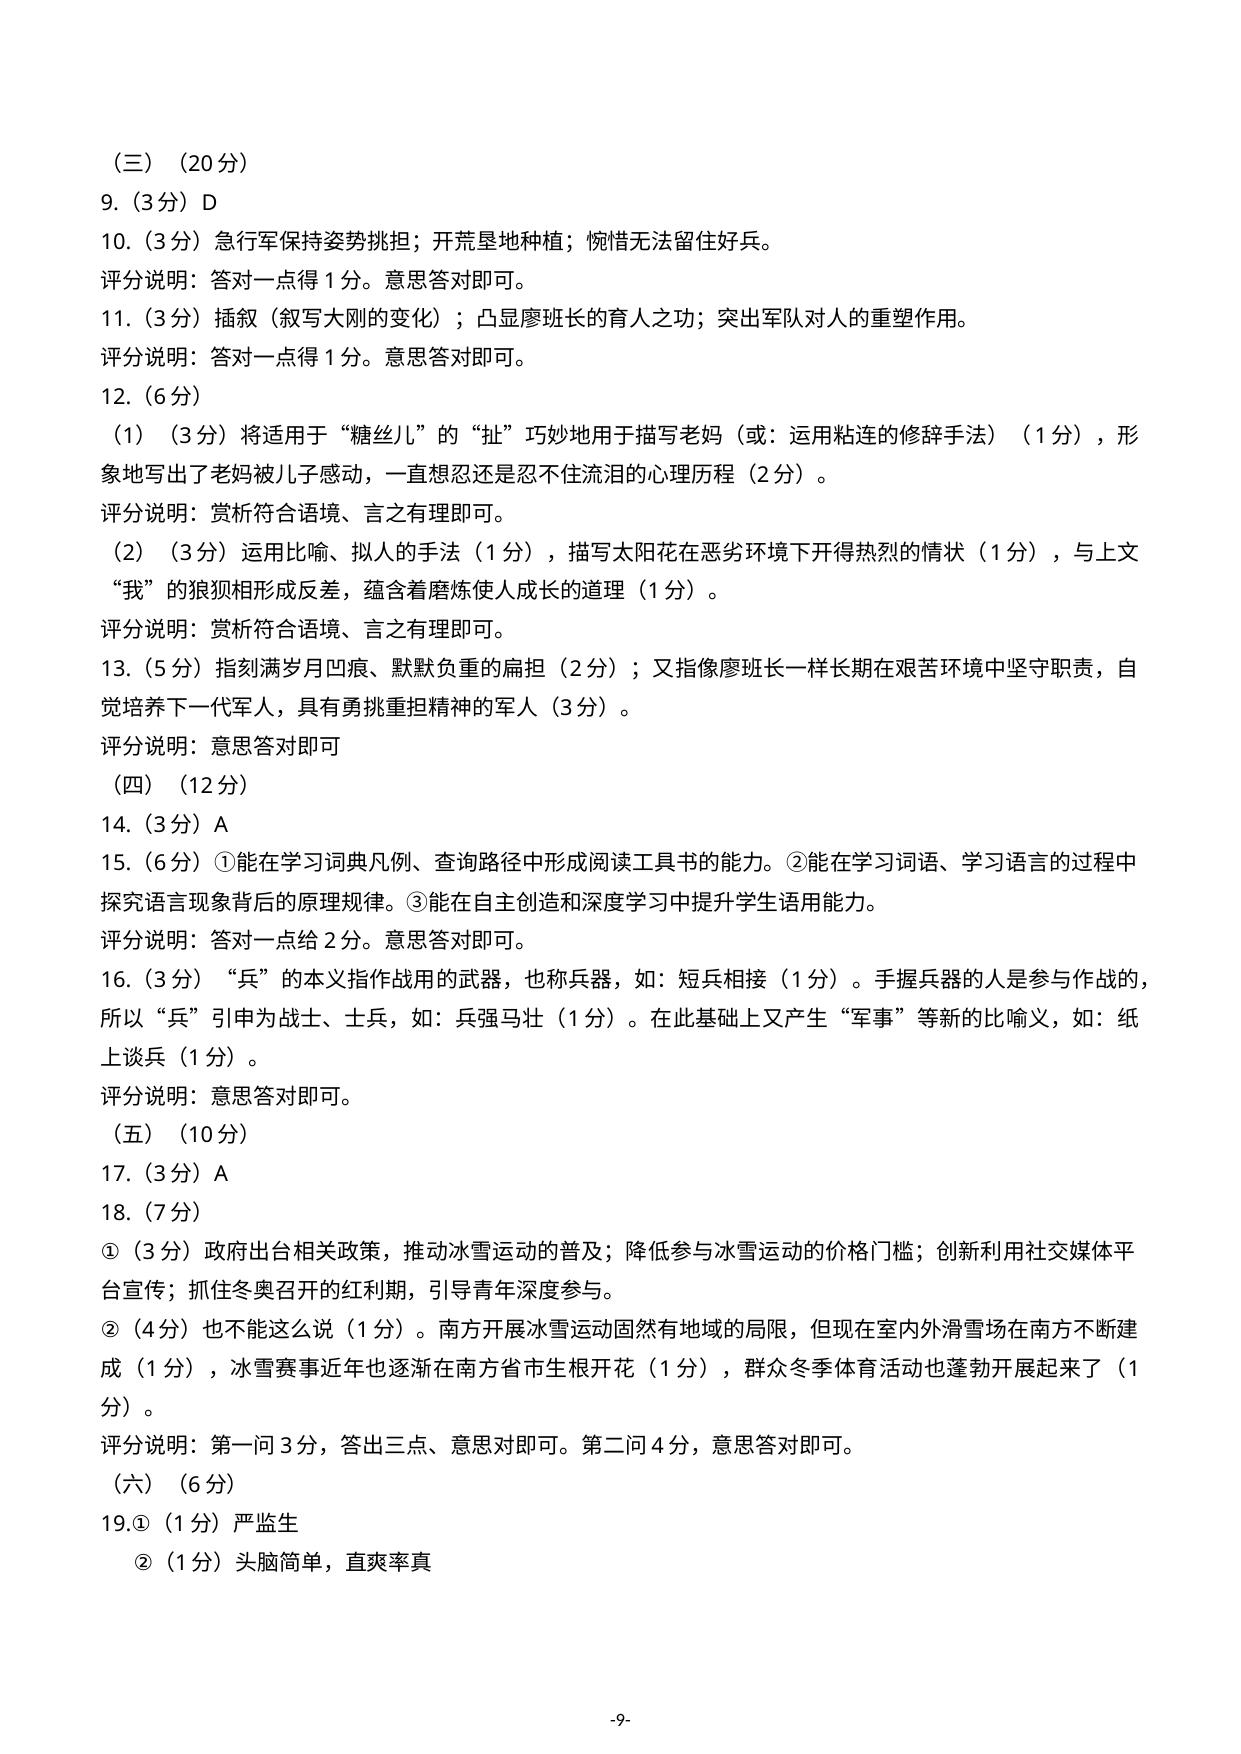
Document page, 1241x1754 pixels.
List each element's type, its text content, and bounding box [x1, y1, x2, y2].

text （五）（10分） [100, 1117, 1140, 1150]
text 评分说明：赏析符合语境、言之有理即可。 [100, 496, 1140, 528]
text ①（3分）政府出台相关政策，推动冰雪运动的普及；降低参与冰雪运动的价格门槛；创新利用社交媒体平台宣传；抓住冬奥召开的红利期，引导青年深度参与。 [100, 1234, 1140, 1305]
text 17.（3分）A [100, 1156, 1140, 1188]
text 评分说明：意思答对即可 [100, 729, 1140, 761]
text 评分说明：意思答对即可。 [100, 1078, 1140, 1111]
text 16.（3分）“兵”的本义指作战用的武器，也称兵器，如：短兵相接（1分）。手握兵器的人是参与作战的，所以“兵”引申为战士、士兵，如：兵强马壮（1分）。在此基础上又产生“军事”等新的比喻义，如：纸上谈兵（1分）。 [100, 962, 1140, 1072]
text （三）（20分） [100, 146, 1140, 178]
text （四）（12分） [100, 767, 1140, 800]
text 11.（3分）插叙（叙写大刚的变化）；凸显廖班长的育人之功；突出军队对人的重塑作用。 [100, 301, 1140, 334]
text ②（4分）也不能这么说（1分）。南方开展冰雪运动固然有地域的局限，但现在室内外滑雪场在南方不断建成（1分），冰雪赛事近年也逐渐在南方省市生根开花（1分），群众冬季体育活动也蓬勃开展起来了（1分）。 [100, 1311, 1140, 1422]
text （六）（6分） [100, 1467, 1140, 1499]
text 13.（5分）指刻满岁月凹痕、默默负重的扁担（2分）；又指像廖班长一样长期在艰苦环境中坚守职责，自觉培养下一代军人，具有勇挑重担精神的军人（3分）。 [100, 651, 1140, 722]
text 14.（3分）A [100, 806, 1140, 839]
text 评分说明：答对一点给2分。意思答对即可。 [100, 923, 1140, 955]
text 18.（7分） [100, 1195, 1140, 1227]
text 10.（3分）急行军保持姿势挑担；开荒垦地种植；惋惜无法留住好兵。 [100, 223, 1140, 256]
text 评分说明：第一问3分，答出三点、意思对即可。第二问4分，意思答对即可。 [100, 1428, 1140, 1461]
text 9.（3分）D [100, 184, 1140, 217]
text 评分说明：答对一点得1分。意思答对即可。 [100, 340, 1140, 372]
text 19.①（1分）严监生 [100, 1506, 1140, 1538]
text 12.（6分） [100, 379, 1140, 411]
text 评分说明：赏析符合语境、言之有理即可。 [100, 612, 1140, 644]
text （1）（3分）将适用于“糖丝儿”的“扯”巧妙地用于描写老妈（或：运用粘连的修辞手法）（1分），形象地写出了老妈被儿子感动，一直想忍还是忍不住流泪的心理历程（2分）。 [100, 418, 1140, 489]
text 15.（6分）①能在学习词典凡例、查询路径中形成阅读工具书的能力。②能在学习词语、学习语言的过程中探究语言现象背后的原理规律。③能在自主创造和深度学习中提升学生语用能力。 [100, 845, 1140, 917]
text ②（1分）头脑简单，直爽率真 [100, 1545, 1140, 1577]
text 评分说明：答对一点得1分。意思答对即可。 [100, 262, 1140, 295]
text （2）（3分）运用比喻、拟人的手法（1分），描写太阳花在恶劣环境下开得热烈的情状（1分），与上文“我”的狼狈相形成反差，蕴含着磨炼使人成长的道理（1分）。 [100, 534, 1140, 606]
